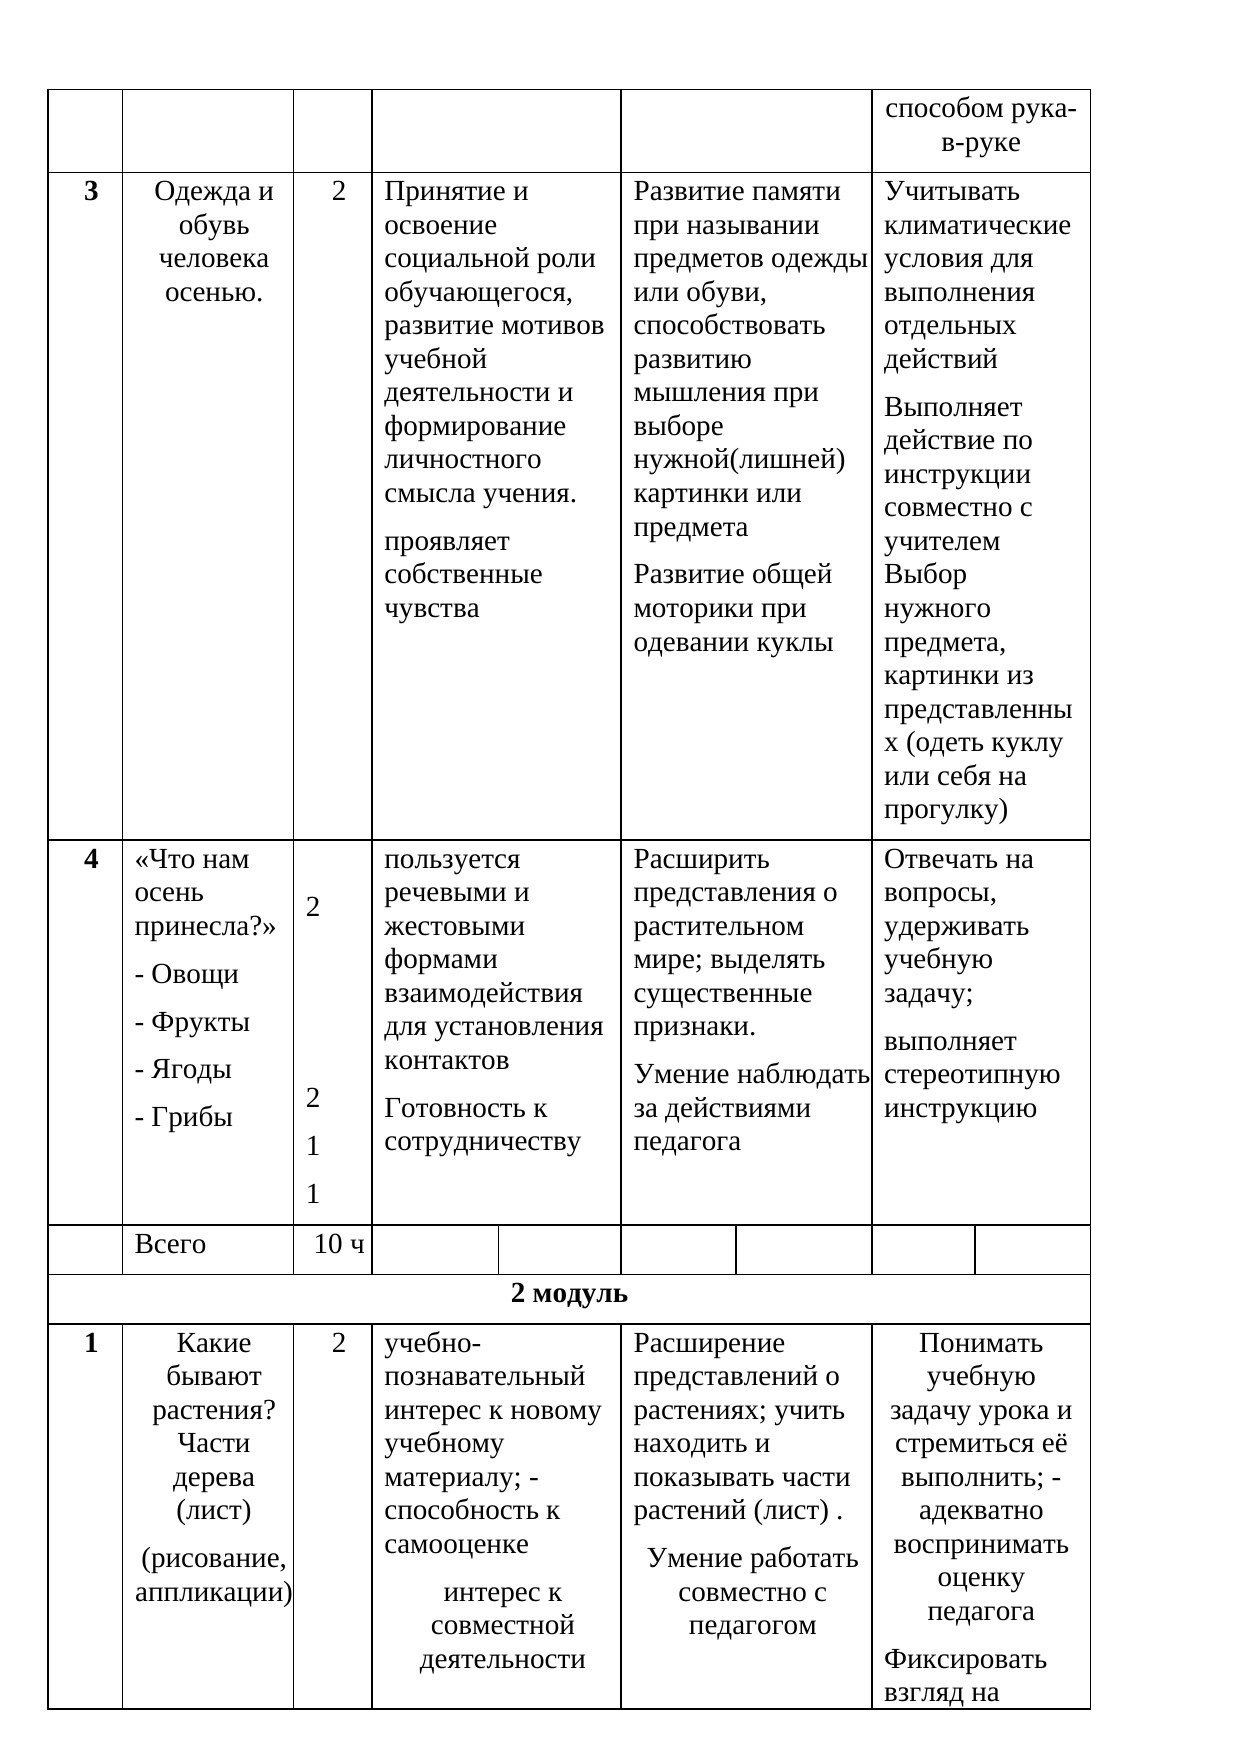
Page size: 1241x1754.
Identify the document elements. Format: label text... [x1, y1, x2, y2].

table_cell 2 модуль [49, 1275, 1090, 1323]
table_cell 3 [49, 173, 122, 839]
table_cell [123, 90, 293, 172]
table_cell 1 [294, 90, 371, 172]
table_cell [49, 1226, 122, 1274]
table_cell [873, 1226, 974, 1274]
table_cell [622, 1226, 735, 1274]
table_cell 2 [294, 1325, 371, 1708]
table_cell Расширить представления о растительном мире; выделять существенные признаки. Умение наблюдать за действиями педагога [622, 841, 871, 1224]
table_cell [499, 1226, 620, 1274]
table_cell [737, 1226, 871, 1274]
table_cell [123, 1325, 293, 1708]
table_cell Всего [123, 1226, 293, 1274]
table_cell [873, 90, 1090, 172]
table_cell пользуется речевыми и жестовыми формами взаимодействия для установления контактов Готовность к сотрудничеству [373, 841, 620, 1224]
table_cell 4 [49, 841, 122, 1224]
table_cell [622, 90, 871, 172]
table_cell Учитывать климатические условия для выполнения отдельных действий Выполняет действие по инструкции совместно с учителем Выбор нужного предмета, картинки из представленных (одеть куклу или себя на прогулку) [873, 173, 1090, 839]
table_cell 2 [294, 173, 371, 839]
table_cell Принятие и освоение социальной роли обучающегося, развитие мотивов учебной деятельности и формирование личностного смысла учения. проявляет собственные чувства [373, 173, 620, 839]
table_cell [373, 90, 620, 172]
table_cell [873, 1325, 1090, 1708]
table_cell Развитие памяти при назывании предметов одежды или обуви, способствовать развитию мышления при выборе нужной(лишней) картинки или предмета Развитие общей моторики при одевании куклы [622, 173, 871, 839]
table_cell 2 2 1 1 [294, 841, 371, 1224]
table_cell 2 [49, 90, 122, 172]
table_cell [373, 1325, 620, 1708]
table_cell «Что нам осень принесла?» - Овощи - Фрукты - Ягоды - Грибы [123, 841, 293, 1224]
table_cell 10 ч [294, 1226, 371, 1274]
table_cell Отвечать на вопросы, удерживать учебную задачу; выполняет стереотипную инструкцию [873, 841, 1090, 1224]
table_cell [976, 1226, 1090, 1274]
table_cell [622, 1325, 871, 1708]
table_cell Одежда и обувь человека осенью. [123, 173, 293, 839]
table_cell [373, 1226, 498, 1274]
table_cell 1 [49, 1325, 122, 1708]
